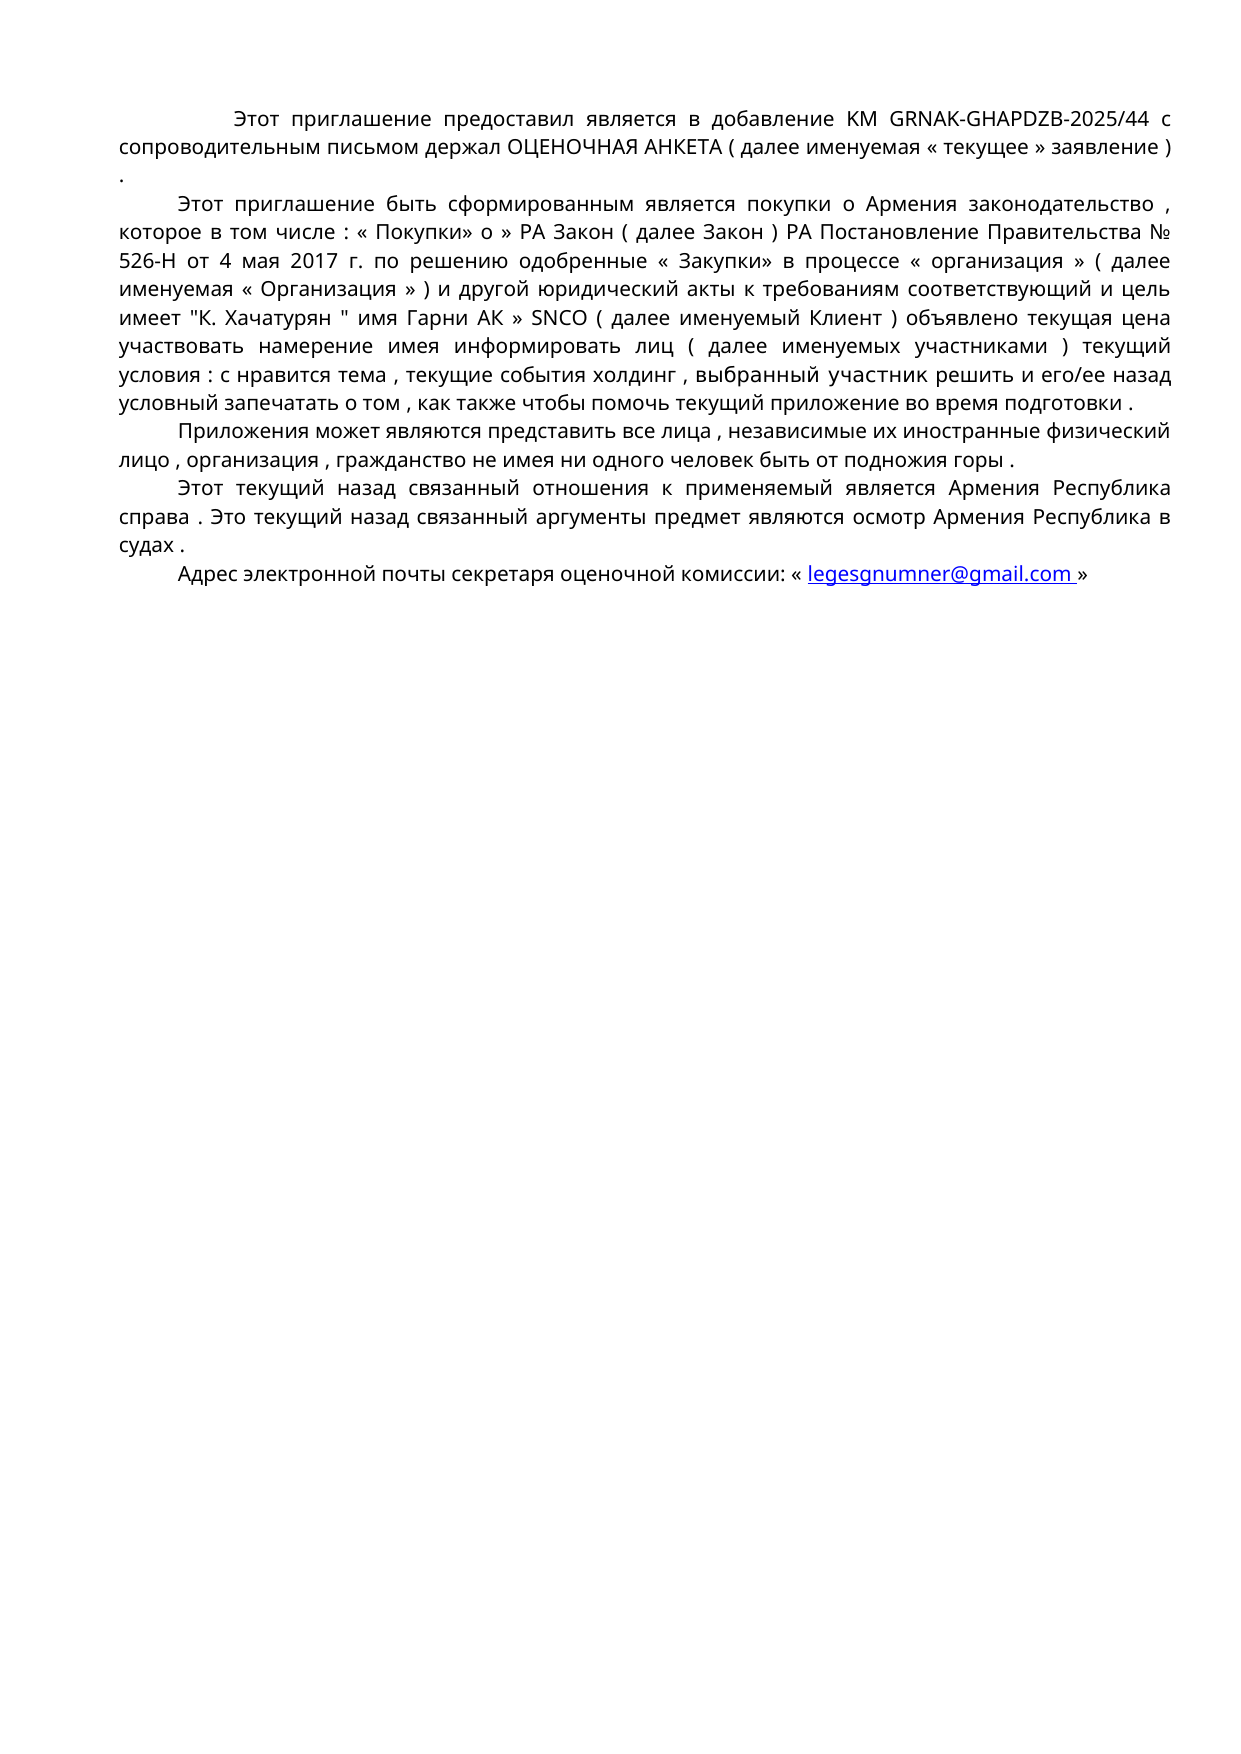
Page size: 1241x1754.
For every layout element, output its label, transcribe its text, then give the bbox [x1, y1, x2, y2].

text Приложения может являются представить все лица , независимые их иностранные физический лицо , организация , гражданство не имея ни одного человек быть от подножия горы . [118, 417, 1171, 473]
text Этот приглашение предоставил является в добавление KM GRNAK-GHAPDZB-2025/44 с сопроводительным письмом держал ОЦЕНОЧНАЯ АНКЕТА ( далее именуемая « текущее » заявление ) . [118, 104, 1171, 189]
text Этот текущий назад связанный отношения к применяемый является Армения Республика справа . Это текущий назад связанный аргументы предмет являются осмотр Армения Республика в судах . [118, 473, 1171, 559]
text Этот приглашение быть сформированным является покупки о Армения законодательство , которое в том числе : « Покупки» о » РА Закон ( далее Закон ) РА​ Постановление Правительства № 526-Н от 4 мая 2017 г. по решению одобренные « Закупки» в процессе « организация » ( далее именуемая « Организация » ) и​ другой юридический акты к требованиям соответствующий и цель имеет "К. Хачатурян " имя Гарни АК » SNCO ( далее именуемый Клиент )​ объявлено текущая цена участвовать намерение имея информировать лиц ( далее именуемых участниками ) текущий условия : c нравится тема , текущие события холдинг , выбранный участник решить и его/ее назад условный запечатать о том , как также чтобы помочь текущий приложение во время подготовки . [118, 189, 1171, 417]
text Адрес электронной почты секретаря оценочной комиссии: « legesgnumner@gmail.com » [118, 559, 1171, 587]
